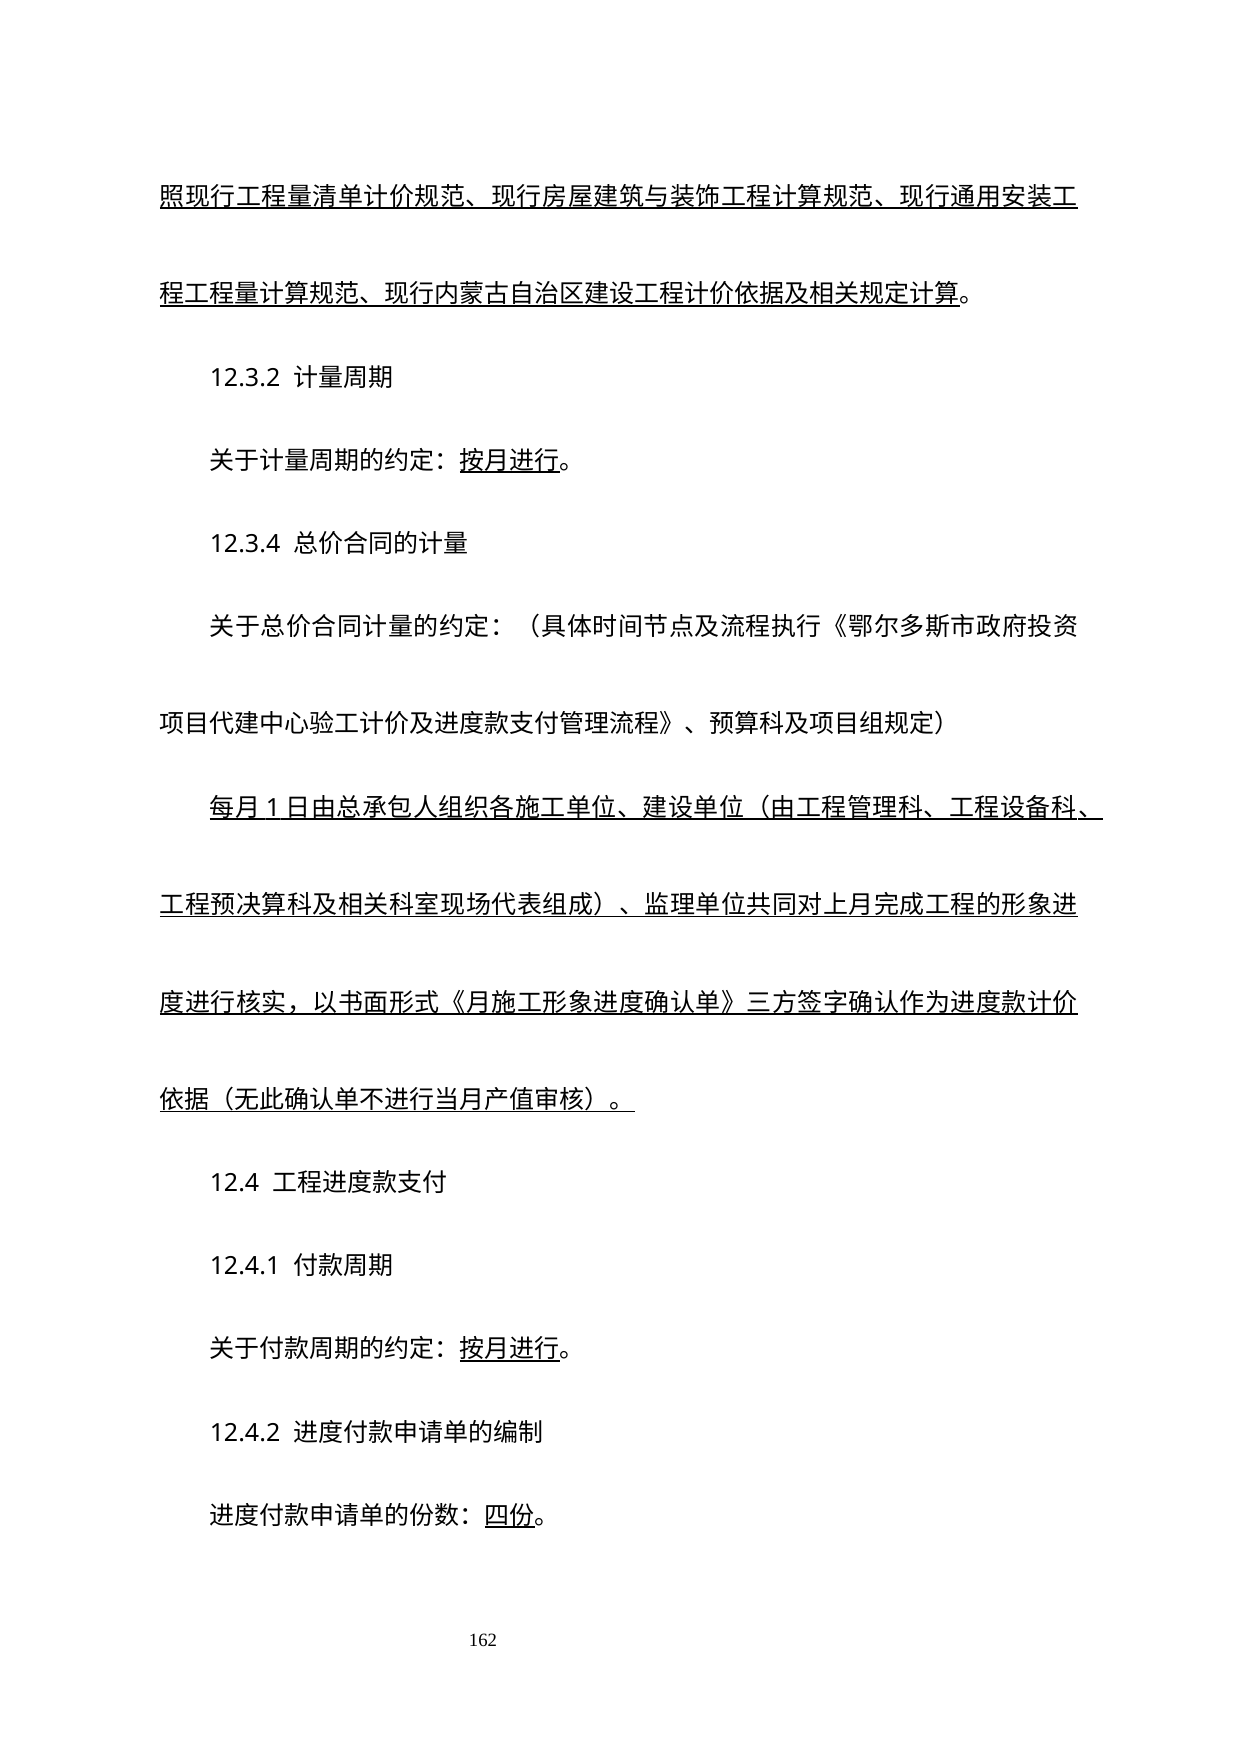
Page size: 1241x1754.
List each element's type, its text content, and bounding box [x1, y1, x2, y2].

text 进度付款申请单的份数：四份。 [159, 1481, 1078, 1546]
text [159, 162, 1078, 207]
text 每月1日由总承包人组织各施工单位、建设单位（由工程管理科、工程设备科、工程预决算科及相关科室现场代表组成）、监理单位共同对上月完成工程的形象进度进行核实，以书面形式《月施工形象进度确认单》三方签字确认作为进度款计价依据（无此确认单不进行当月产值审核）。 [159, 1014, 1078, 1130]
text 关于计量周期的约定：按月进行。 [159, 426, 1078, 491]
text 关于总价合同计量的约定：（具体时间节点及流程执行《鄂尔多斯市政府投资项目代建中心验工计价及进度款支付管理流程》、预算科及项目组规定） [159, 592, 1078, 754]
text 12.4.2 进度付款申请单的编制 [159, 1398, 1078, 1463]
text 12.3.4 总价合同的计量 [159, 509, 1078, 574]
text 关于付款周期的约定：按月进行。 [159, 1314, 1078, 1379]
text 每月1日由总承包人组织各施工单位、建设单位（由工程管理科、工程设备科、工程预决算科及相关科室现场代表组成）、监理单位共同对上月完成工程的形象进度进行核实，以书面形式《月施工形象进度确认单》三方签字确认作为进度款计价依据（无此确认单不进行当月产值审核）。 [159, 917, 1078, 1013]
text 每月1日由总承包人组织各施工单位、建设单位（由工程管理科、工程设备科、工程预决算科及相关科室现场代表组成）、监理单位共同对上月完成工程的形象进度进行核实，以书面形式《月施工形象进度确认单》三方签字确认作为进度款计价依据（无此确认单不进行当月产值审核）。 [159, 773, 1078, 916]
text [159, 208, 1078, 324]
text 12.3.2 计量周期 [159, 343, 1078, 408]
text 12.4.1 付款周期 [159, 1231, 1078, 1296]
text 12.4 工程进度款支付 [159, 1148, 1078, 1213]
